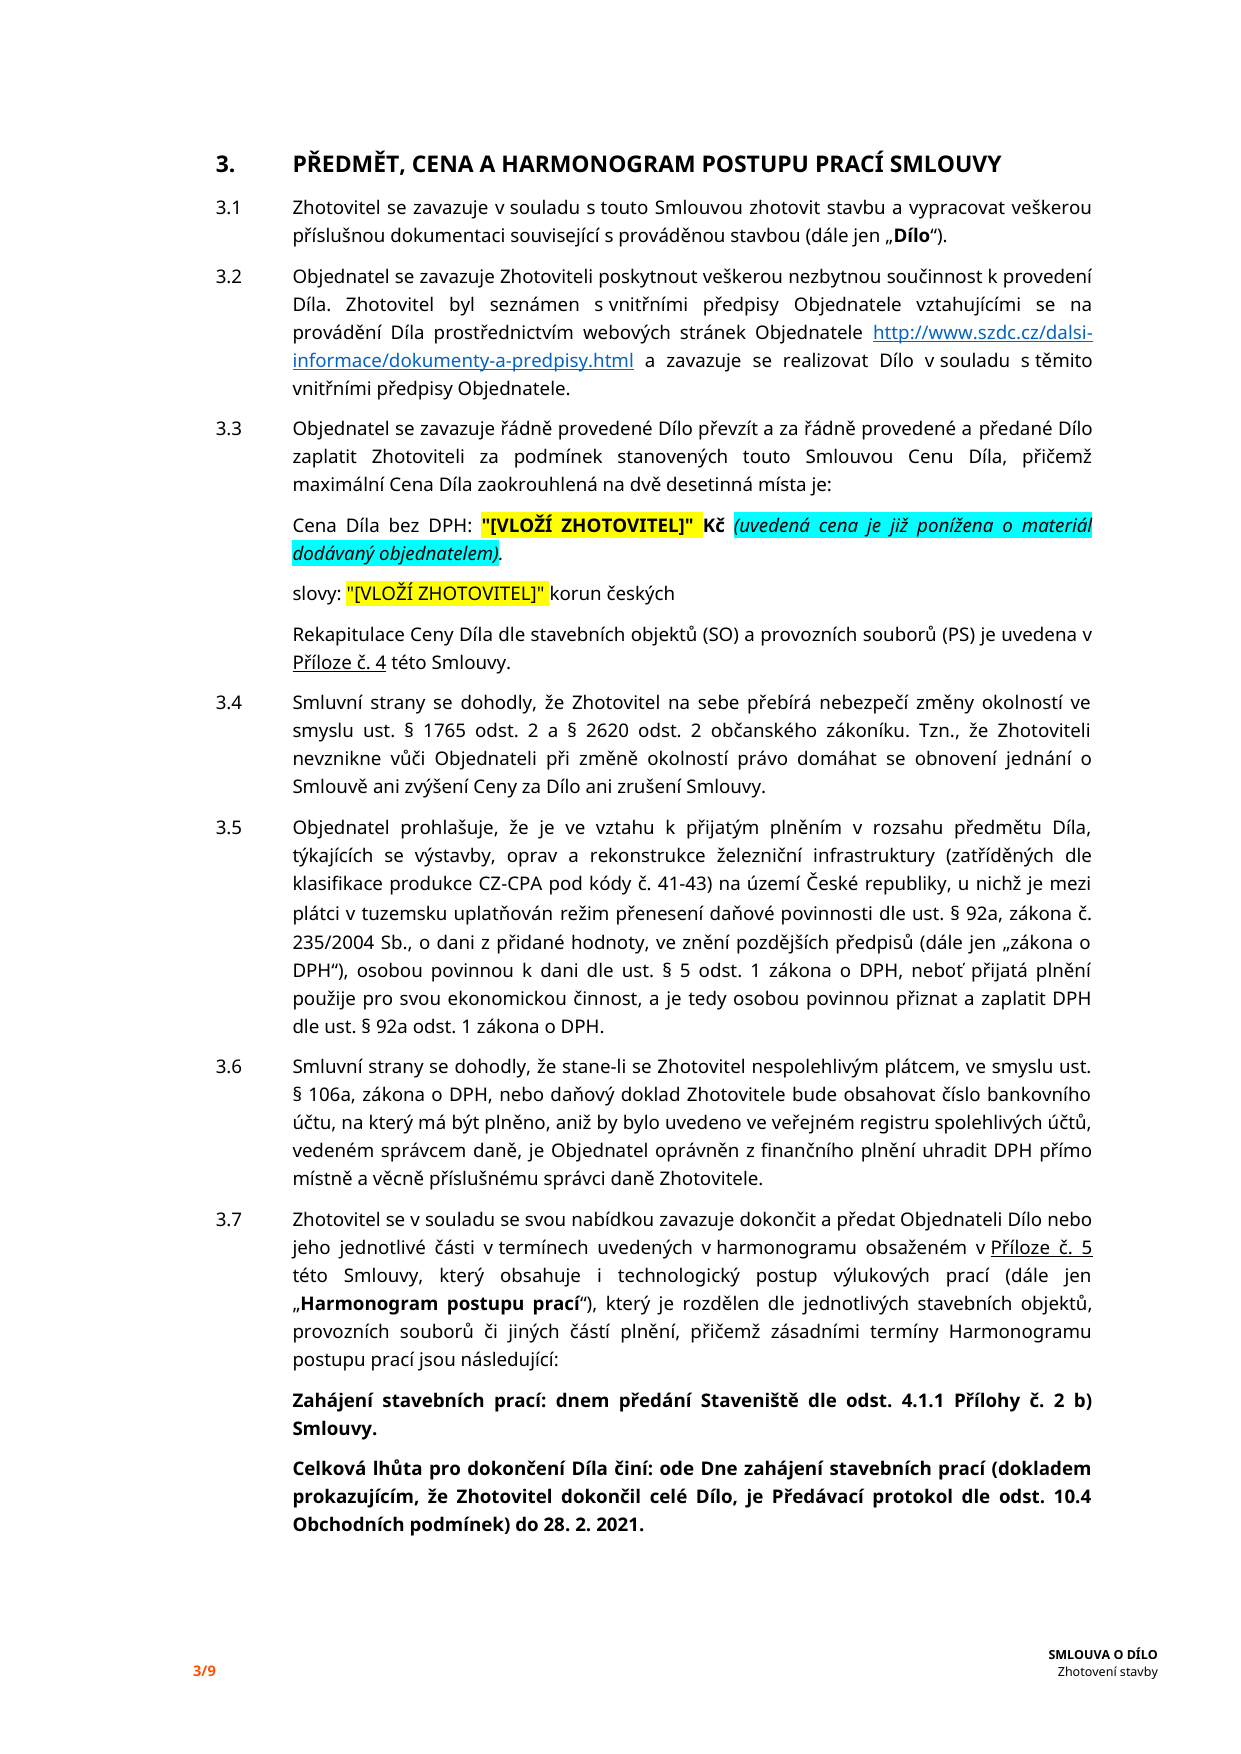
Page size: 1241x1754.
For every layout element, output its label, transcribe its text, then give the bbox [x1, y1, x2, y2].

text slovy: korun českých [292, 581, 346, 606]
text Objednatel se zavazuje Zhotoviteli poskytnout veškerou nezbytnou součinnost k provedení Díla. Zhotovitel byl seznámen s vnitřními předpisy Objednatele vztahujícími se na provádění Díla prostřednictvím webových stránek Objednatele http://www.szdc.cz/dalsi-informace/dokumenty-a-predpisy.html a zavazuje se realizovat Dílo v souladu s těmito vnitřními předpisy Objednatele. [216, 263, 1093, 401]
text Zahájení stavebních prací: dnem předání Staveniště dle odst. 4.1.1 Přílohy č. 2 b) Smlouvy. [292, 1387, 1093, 1440]
text Celková lhůta pro dokončení Díla činí: ode Dne zahájení stavebních prací (dokladem prokazujícím, že Zhotovitel dokončil celé Dílo, je Předávací protokol dle odst. 10.4 Obchodních podmínek) do 28. 2. 2021. [292, 1455, 1093, 1537]
text Smluvní strany se dohodly, že Zhotovitel na sebe přebírá nebezpečí změny okolností ve smyslu ust. § 1765 odst. 2 a § 2620 odst. 2 občanského zákoníku. Tzn., že Zhotoviteli nevznikne vůči Objednateli při změně okolností právo domáhat se obnovení jednání o Smlouvě ani zvýšení Ceny za Dílo ani zrušení Smlouvy. [216, 690, 1093, 799]
text Zhotovitel se zavazuje v souladu s touto Smlouvou zhotovit stavbu a vypracovat veškerou příslušnou dokumentaci související s prováděnou stavbou (dále jen „Dílo“). [216, 194, 1093, 248]
text Rekapitulace Ceny Díla dle stavebních objektů (SO) a provozních souborů (PS) je uvedena v Příloze č. 4 této Smlouvy. [292, 621, 1093, 675]
text Objednatel prohlašuje, že je ve vztahu k přijatým plněním v rozsahu předmětu Díla, týkajících se výstavby, oprav a rekonstrukce železniční infrastruktury (zatříděných dle klasifikace produkce CZ-CPA pod kódy č. 41-43) na území České republiky, u nichž je mezi plátci v tuzemsku uplatňován režim přenesení daňové povinnosti dle ust. § 92a, zákona č. 235/2004 Sb., o dani z přidané hodnoty, ve znění pozdějších předpisů (dále jen „zákona o DPH“), osobou povinnou k dani dle ust. § 5 odst. 1 zákona o DPH, neboť přijatá plnění použije pro svou ekonomickou činnost, a je tedy osobou povinnou přiznat a zaplatit DPH dle ust. § 92a odst. 1 zákona o DPH. [216, 814, 1093, 1039]
text Cena Díla bez DPH: Kč (uvedená cena je již ponížena o materiál dodávaný objednatelem). [292, 512, 1093, 566]
text Objednatel se zavazuje řádně provedené Dílo převzít a za řádně provedené a předané Dílo zaplatit Zhotoviteli za podmínek stanovených touto Smlouvou Cenu Díla, přičemž maximální Cena Díla zaokrouhlená na dvě desetinná místa je: [216, 416, 1093, 497]
text slovy: korun českých [549, 581, 1093, 606]
text Zhotovitel se v souladu se svou nabídkou zavazuje dokončit a předat Objednateli Dílo nebo jeho jednotlivé části v termínech uvedených v harmonogramu obsaženém v Příloze č. 5 této Smlouvy, který obsahuje i technologický postup výlukových prací (dále jen „Harmonogram postupu prací“), který je rozdělen dle jednotlivých stavebních objektů, provozních souborů či jiných částí plnění, přičemž zásadními termíny Harmonogramu postupu prací jsou následující: [216, 1206, 1093, 1372]
text PŘEDMĚT, CENA A HARMONOGRAM POSTUPU PRACÍ SMLOUVY [216, 147, 1093, 179]
text Smluvní strany se dohodly, že stane-li se Zhotovitel nespolehlivým plátcem, ve smyslu ust. § 106a, zákona o DPH, nebo daňový doklad Zhotovitele bude obsahovat číslo bankovního účtu, na který má být plněno, aniž by bylo uvedeno ve veřejném registru spolehlivých účtů, vedeném správcem daně, je Objednatel oprávněn z finančního plnění uhradit DPH přímo místně a věcně příslušnému správci daně Zhotovitele. [216, 1054, 1093, 1191]
